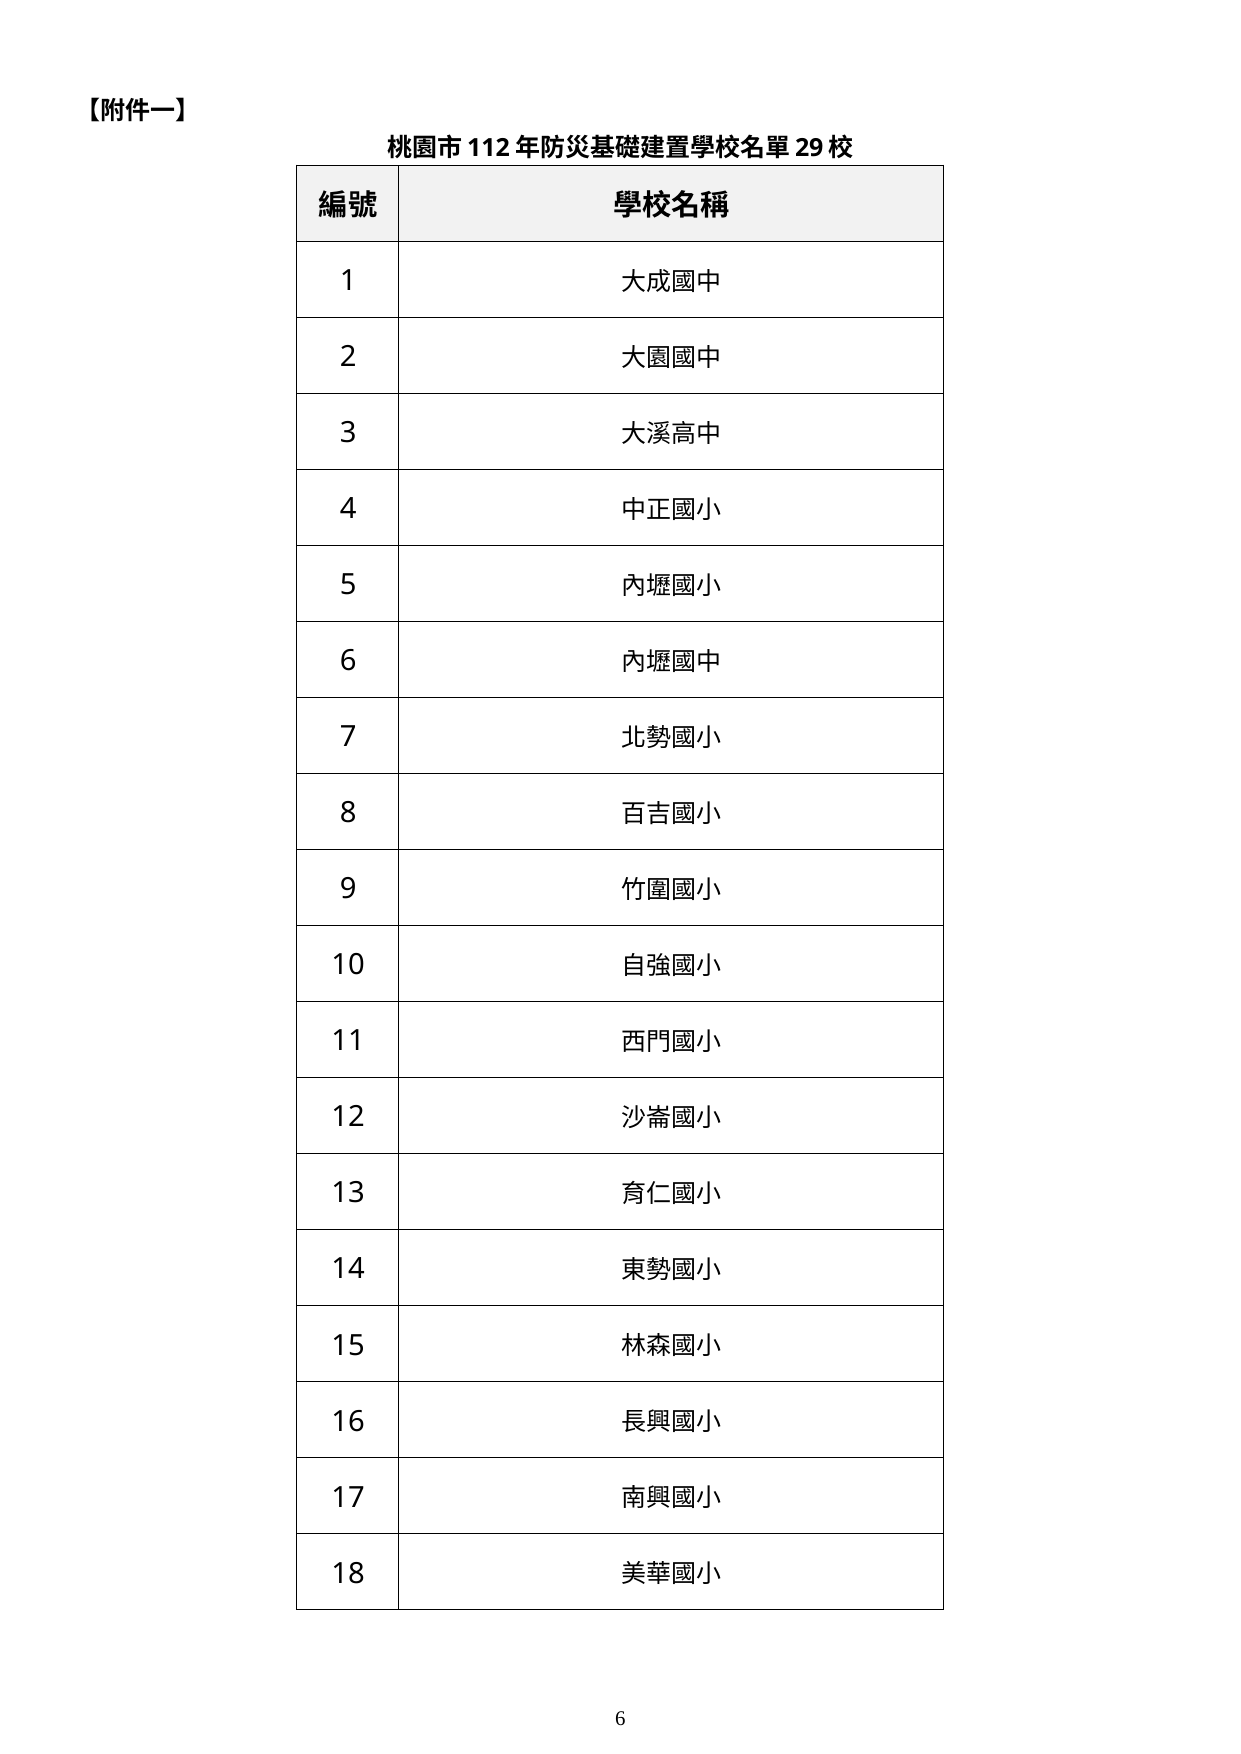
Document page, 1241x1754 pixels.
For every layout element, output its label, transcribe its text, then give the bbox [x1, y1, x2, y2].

table_header 學校名稱 [399, 166, 943, 241]
table_cell 3 [297, 394, 398, 469]
table_cell 13 [297, 1154, 398, 1229]
table_cell 竹圍國小 [399, 850, 943, 925]
table_cell 內壢國中 [399, 622, 943, 697]
table_cell 11 [297, 1002, 398, 1077]
table_cell 5 [297, 546, 398, 621]
table_cell 14 [297, 1230, 398, 1305]
table_cell 自強國小 [399, 926, 943, 1001]
table_cell 6 [297, 622, 398, 697]
table_cell 9 [297, 850, 398, 925]
table_cell 18 [297, 1534, 398, 1609]
table_cell 林森國小 [399, 1306, 943, 1381]
text 桃園市112年防災基礎建置學校名單29校 [75, 127, 1165, 164]
table_cell 北勢國小 [399, 698, 943, 773]
table_cell 美華國小 [399, 1534, 943, 1609]
text 【附件一】 [75, 89, 1165, 127]
table_cell 17 [297, 1458, 398, 1533]
table_cell 東勢國小 [399, 1230, 943, 1305]
table_cell 長興國小 [399, 1382, 943, 1457]
table_cell 大成國中 [399, 242, 943, 317]
table_cell 育仁國小 [399, 1154, 943, 1229]
table_cell 12 [297, 1078, 398, 1153]
table_cell 15 [297, 1306, 398, 1381]
table_cell 8 [297, 774, 398, 849]
table_cell 內壢國小 [399, 546, 943, 621]
table_cell 沙崙國小 [399, 1078, 943, 1153]
table_cell 中正國小 [399, 470, 943, 545]
table_cell 大溪高中 [399, 394, 943, 469]
table_cell 百吉國小 [399, 774, 943, 849]
table_cell 7 [297, 698, 398, 773]
table_cell 4 [297, 470, 398, 545]
table_header 編號 [297, 166, 398, 241]
table_cell 16 [297, 1382, 398, 1457]
table_cell 10 [297, 926, 398, 1001]
table_cell 南興國小 [399, 1458, 943, 1533]
table_cell 西門國小 [399, 1002, 943, 1077]
table_cell 1 [297, 242, 398, 317]
table_cell 大園國中 [399, 318, 943, 393]
table_cell 2 [297, 318, 398, 393]
